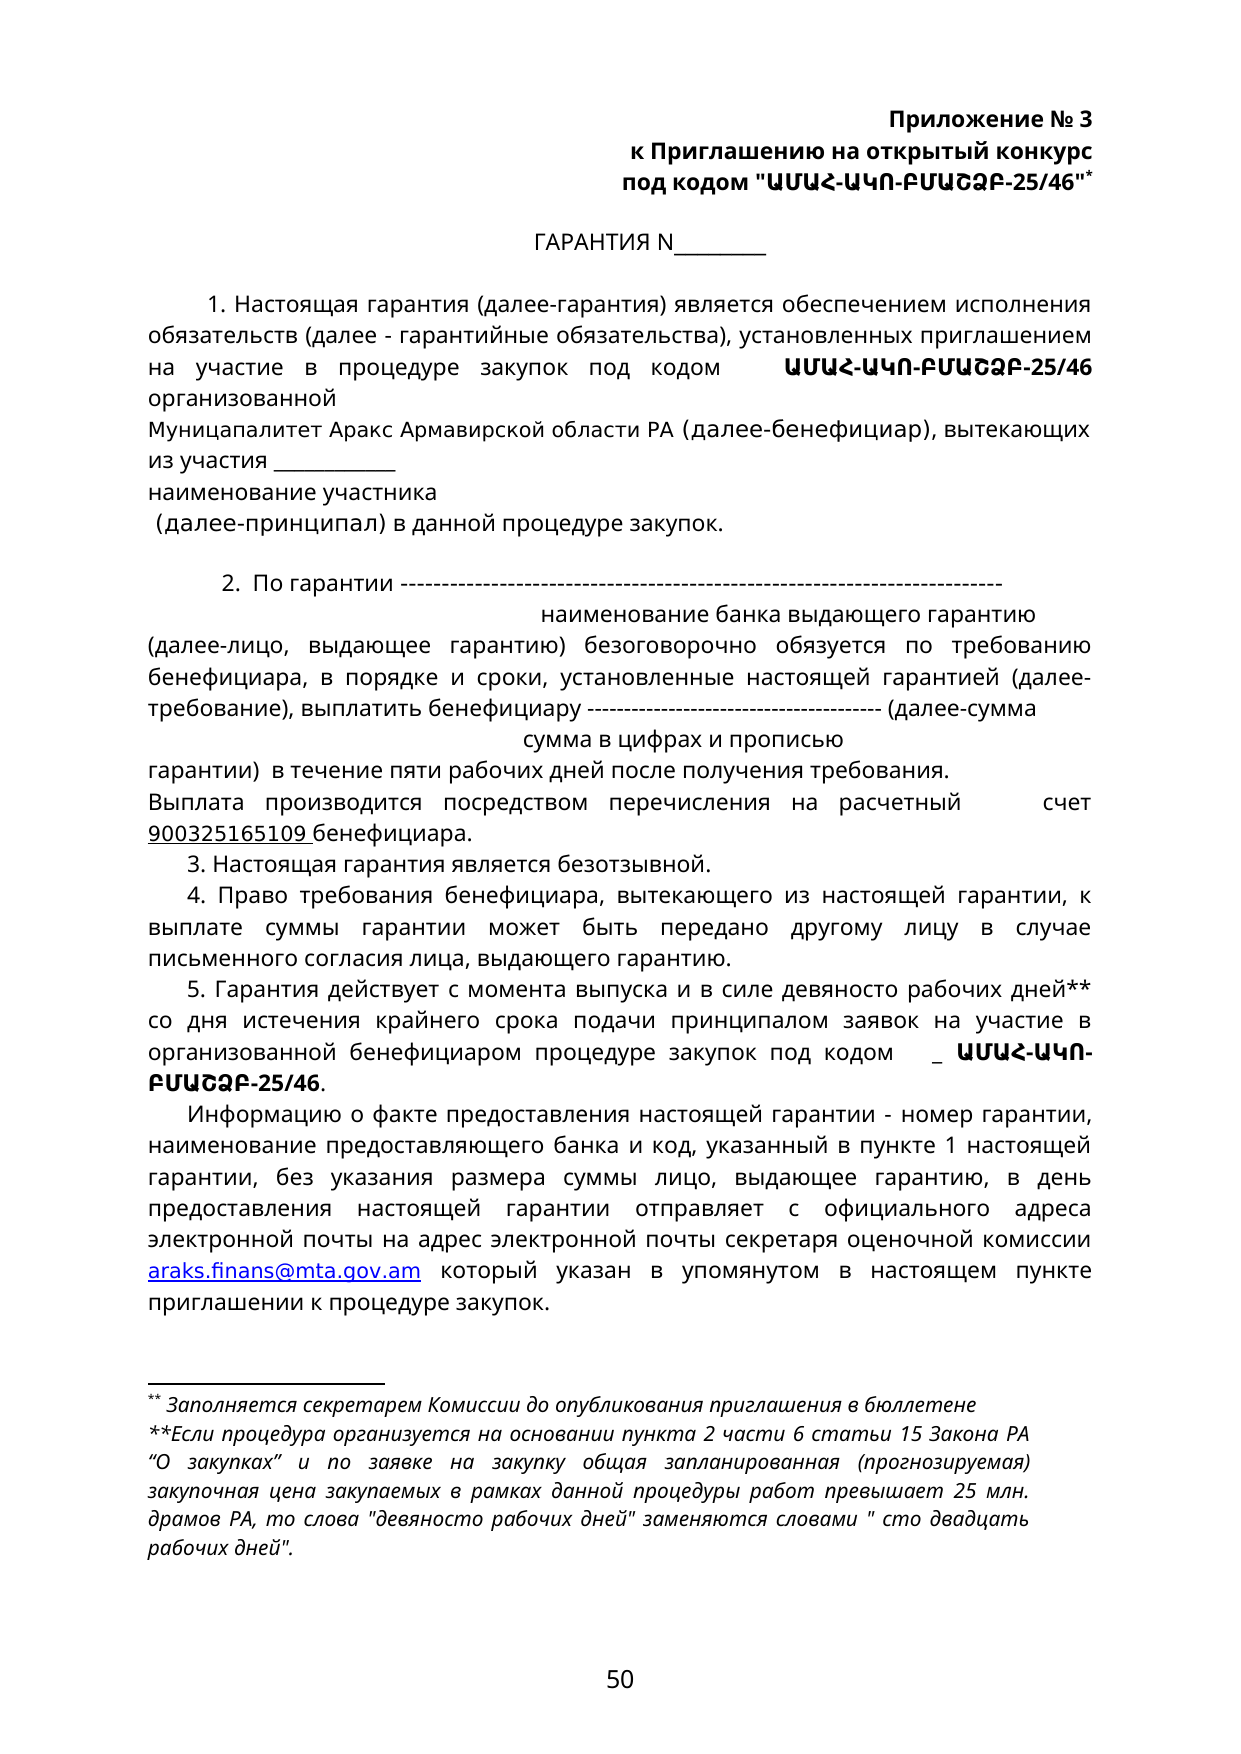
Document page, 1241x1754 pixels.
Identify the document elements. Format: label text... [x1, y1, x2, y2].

text Выплата производится посредством перечисления на расчетный счет 900325165109 бенефициара. [148, 786, 1092, 848]
text Приложение № 3 [148, 103, 1092, 135]
text 3. Настоящая гарантия является безотзывной. [148, 848, 1092, 879]
text к Приглашению на открытый конкурс под кодом "ԱՄԱՀ-ԱԿՈ-ԲՄԱՇՁԲ-25/46"* [148, 135, 1092, 197]
text (далее-лицо, выдающее гарантию) безоговорочно обязуется по требованию бенефициара, в порядке и сроки, установленные настоящей гарантией (далее-требование), выплатить бенефициару ---------------------------------------- (далее-сумма [148, 629, 1092, 723]
text 2. По гарантии ------------------------------------------------------------------------- [148, 567, 1092, 598]
text гарантии) в течение пяти рабочих дней после получения требования. [148, 754, 1092, 786]
text (далее-принципал) в данной процедуре закупок. [148, 507, 1092, 538]
text наименование банка выдающего гарантию [148, 598, 1092, 629]
text наименование участника [148, 476, 1092, 507]
text ГАРАНТИЯ N________ [148, 226, 1092, 257]
text 5. Гарантия действует с момента выпуска и в силе девяносто рабочих дней** со дня истечения крайнего срока подачи принципалом заявок на участие в организованной бенефициаром процедуре закупок под кодом _ ԱՄԱՀ-ԱԿՈ-ԲՄԱՇՁԲ-25/46. [148, 973, 1092, 1098]
text Информацию о факте предоставления настоящей гарантии - номер гарантии, наименование предоставляющего банка и код, указанный в пункте 1 настоящей гарантии, без указания размера суммы лицо, выдающее гарантию, в день предоставления настоящей гарантии отправляет с официального адреса электронной почты на адрес электронной почты секретаря оценочной комиссии araks.finans@mta.gov.am который указан в упомянутом в настоящем пункте приглашении к процедуре закупок. [148, 1098, 1092, 1317]
text Муницапалитет Аракс Армавирской области РА (далее-бенефициар), вытекающих из участия ____________ [148, 413, 1092, 476]
text 1. Настоящая гарантия (далее-гарантия) является обеспечением исполнения обязательств (далее - гарантийные обязательства), установленных приглашением на участие в процедуре закупок под кодом ԱՄԱՀ-ԱԿՈ-ԲՄԱՇՁԲ-25/46 организованной [148, 288, 1092, 413]
text 4. Право требования бенефициара, вытекающего из настоящей гарантии, к выплате суммы гарантии может быть передано другому лицу в случае письменного согласия лица, выдающего гарантию. [148, 879, 1092, 973]
text сумма в цифрах и прописью [148, 723, 1092, 754]
